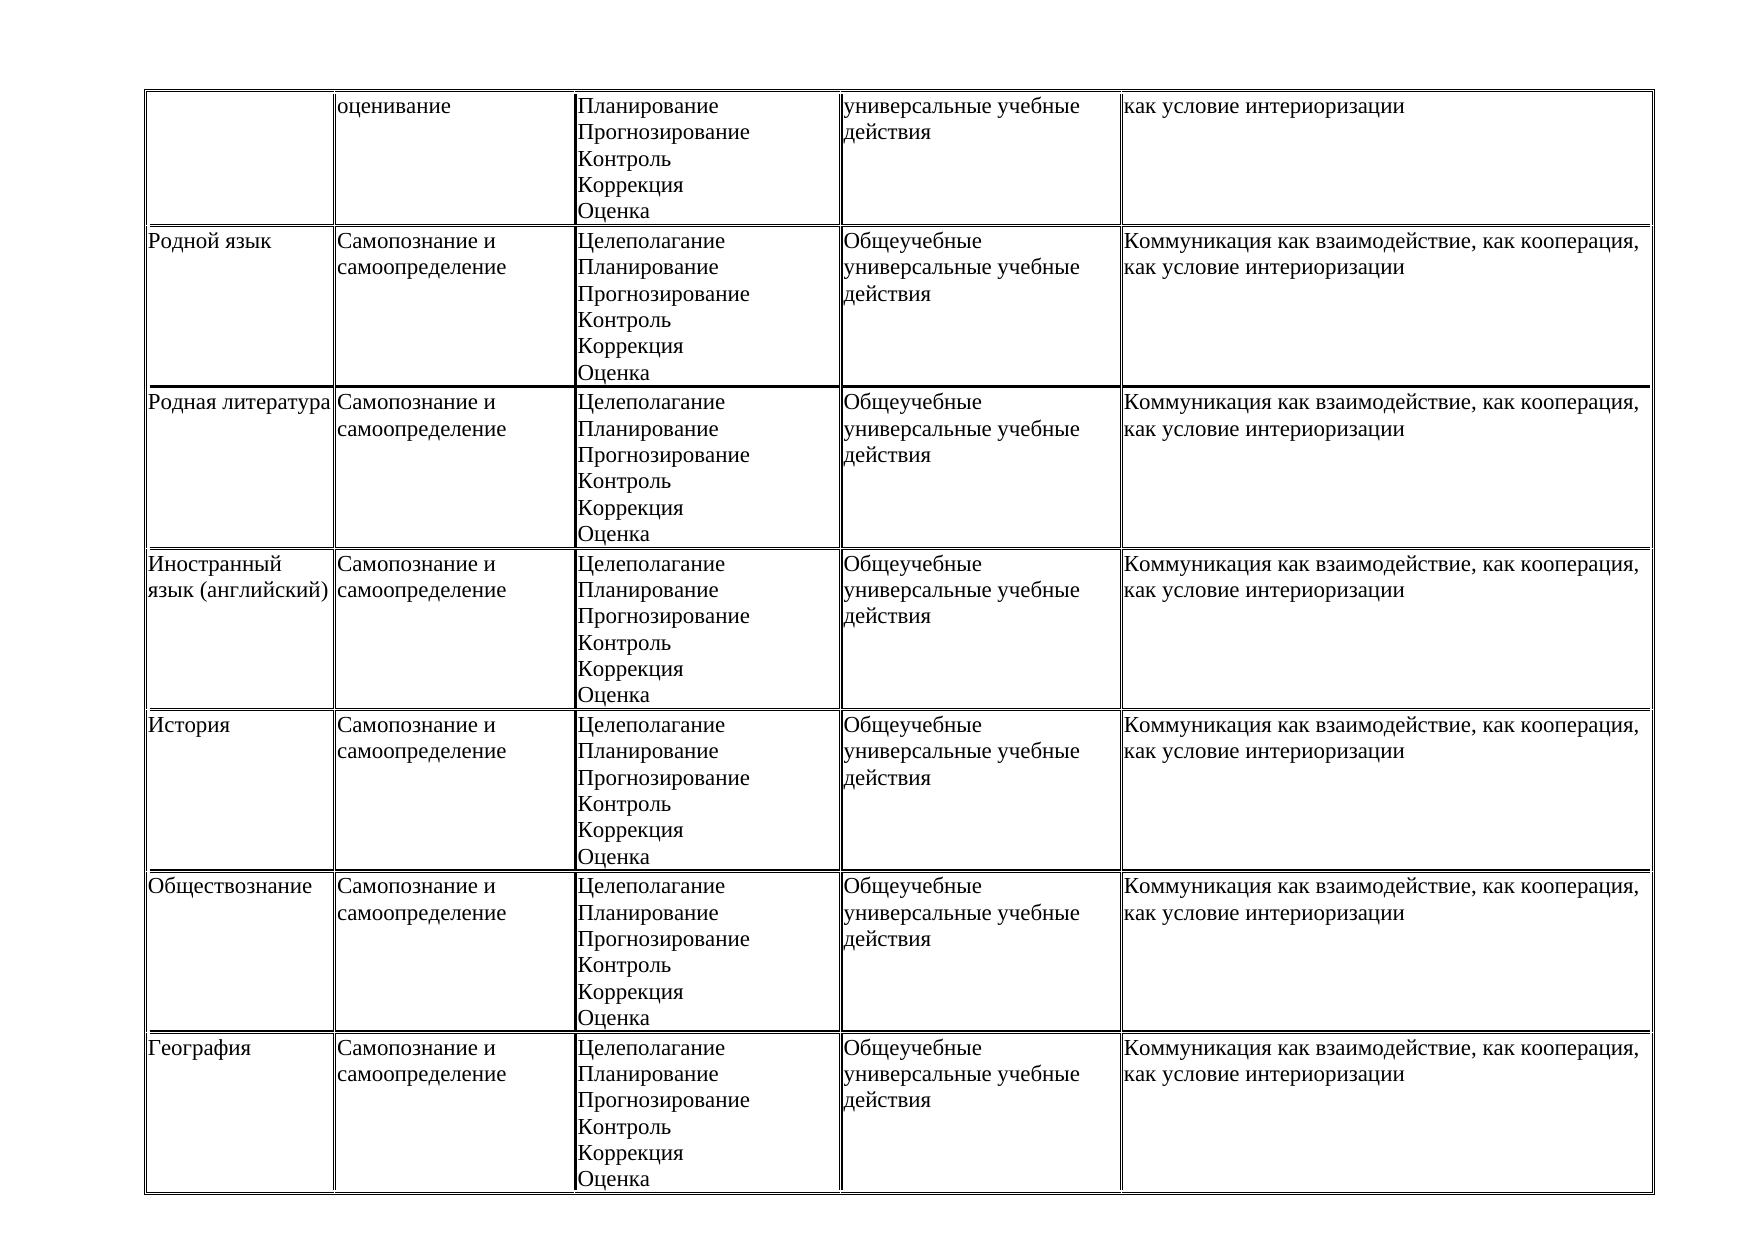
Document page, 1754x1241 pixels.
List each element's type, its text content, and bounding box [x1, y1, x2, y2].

table_cell Коммуникация как взаимодействие, как кооперация, как условие интериоризации [1121, 1030, 1652, 1192]
table_cell Самопознание и самоопределение [336, 711, 574, 869]
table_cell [335, 90, 575, 224]
table_cell Общеучебные универсальные учебные действия [843, 227, 1120, 385]
table_cell Коммуникация как взаимодействие, как кооперация, как условие интериоризации [1123, 869, 1652, 1030]
table_cell Самопознание и самоопределение [336, 227, 574, 385]
table_cell Самопознание и самоопределение [336, 388, 574, 546]
table_cell Общеучебные универсальные учебные действия [841, 1034, 1121, 1192]
table_cell Общеучебные универсальные учебные действия [843, 873, 1120, 1030]
table_cell Коммуникация как взаимодействие, как кооперация, как условие интериоризации [1123, 385, 1652, 546]
table_cell Самопознание и самоопределение [336, 550, 574, 708]
table_cell Литература [147, 92, 334, 224]
table_cell Самопознание и самоопределение [335, 1034, 575, 1192]
table_cell География [147, 1030, 334, 1192]
table_cell Общеучебные универсальные учебные действия [843, 711, 1120, 869]
table_cell История [145, 708, 334, 869]
table_cell Целеполагание Планирование Прогнозирование Контроль Коррекция Оценка [577, 550, 839, 708]
table_cell Целеполагание Планирование Прогнозирование Контроль Коррекция Оценка [577, 227, 839, 385]
table_cell Целеполагание Планирование Прогнозирование Контроль Коррекция Оценка [577, 873, 839, 1030]
table_cell Обществознание [147, 869, 333, 1030]
table_cell Общеучебные универсальные учебные действия [843, 550, 1120, 708]
table_cell Самопознание и самоопределение [336, 873, 574, 1030]
table_cell Родной язык [145, 224, 334, 385]
table_cell Целеполагание Планирование Прогнозирование Контроль Коррекция Оценка [577, 711, 839, 869]
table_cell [575, 1030, 841, 1192]
table_cell Коммуникация как взаимодействие, как кооперация, как условие интериоризации [1121, 708, 1653, 869]
table_cell Коммуникация как взаимодействие, как кооперация, как условие интериоризации [1121, 224, 1653, 385]
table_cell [1121, 92, 1652, 224]
table_cell Иностранный язык (английский) [147, 546, 333, 708]
table_cell Общеучебные универсальные учебные действия [843, 388, 1120, 546]
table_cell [575, 90, 841, 224]
table_cell Родная литература [147, 385, 333, 546]
table_cell Целеполагание Планирование Прогнозирование Контроль Коррекция Оценка [577, 388, 839, 546]
table_cell Коммуникация как взаимодействие, как кооперация, как условие интериоризации [1123, 546, 1652, 708]
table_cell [841, 92, 1121, 224]
